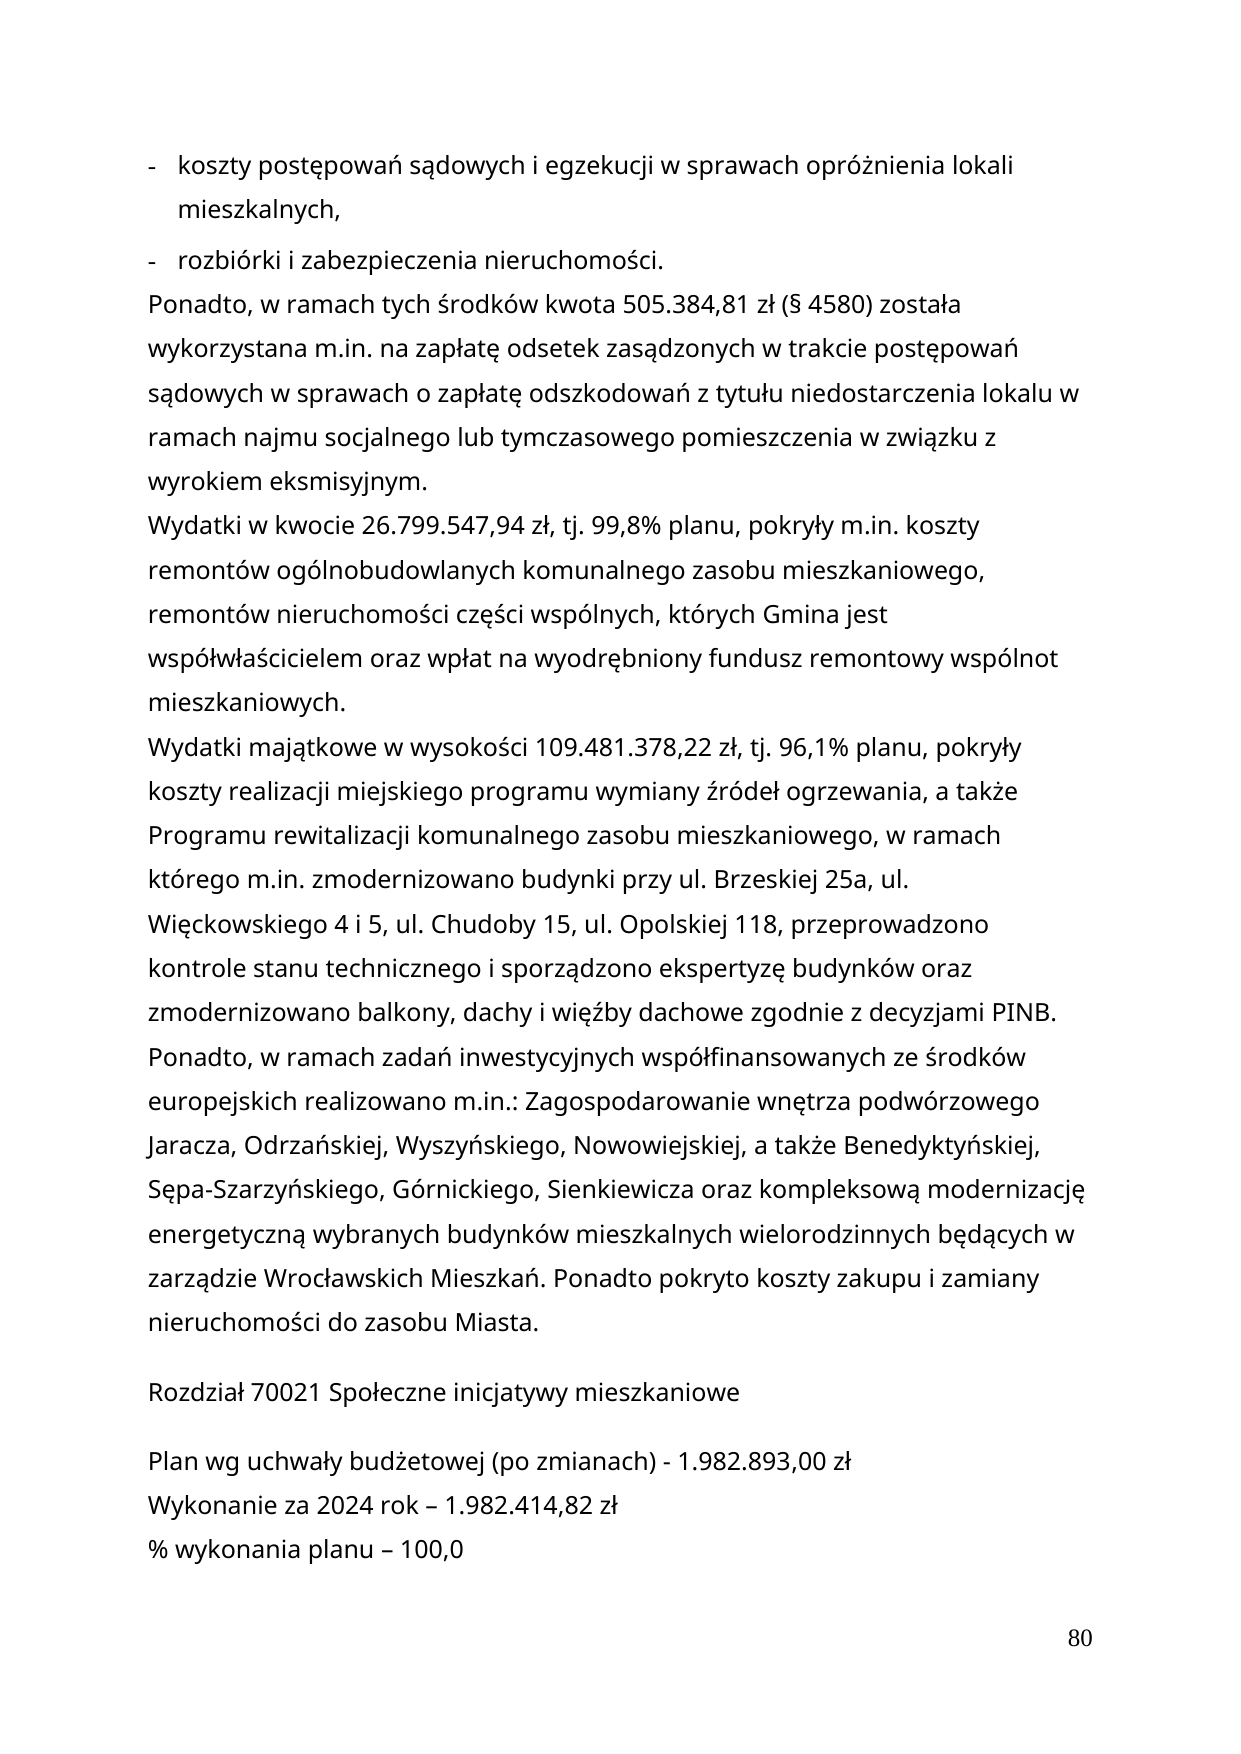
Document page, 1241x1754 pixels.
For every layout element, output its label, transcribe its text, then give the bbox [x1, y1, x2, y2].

text Wykonanie za 2024 rok – 1.982.414,82 zł [148, 1488, 1093, 1522]
list rozbiórki i zabezpieczenia nieruchomości. [148, 242, 1093, 276]
text % wykonania planu – 100,0 [148, 1532, 1093, 1566]
text Rozdział 70021 Społeczne inicjatywy mieszkaniowe [148, 1374, 1093, 1408]
text Wydatki w kwocie 26.799.547,94 zł, tj. 99,8% planu, pokryły m.in. koszty remontów ogólnobudowlanych komunalnego zasobu mieszkaniowego, remontów nieruchomości części wspólnych, których Gmina jest współwłaścicielem oraz wpłat na wyodrębniony fundusz remontowy wspólnot mieszkaniowych. [148, 508, 1093, 719]
text Plan wg uchwały budżetowej (po zmianach) - 1.982.893,00 zł [148, 1443, 1093, 1477]
list koszty postępowań sądowych i egzekucji w sprawach opróżnienia lokali mieszkalnych, [148, 148, 1093, 226]
text Wydatki majątkowe w wysokości 109.481.378,22 zł, tj. 96,1% planu, pokryły koszty realizacji miejskiego programu wymiany źródeł ogrzewania, a także Programu rewitalizacji komunalnego zasobu mieszkaniowego, w ramach którego m.in. zmodernizowano budynki przy ul. Brzeskiej 25a, ul. Więckowskiego 4 i 5, ul. Chudoby 15, ul. Opolskiej 118, przeprowadzono kontrole stanu technicznego i sporządzono ekspertyzę budynków oraz zmodernizowano balkony, dachy i więźby dachowe zgodnie z decyzjami PINB. Ponadto, w ramach zadań inwestycyjnych współfinansowanych ze środków europejskich realizowano m.in.: Zagospodarowanie wnętrza podwórzowego Jaracza, Odrzańskiej, Wyszyńskiego, Nowowiejskiej, a także Benedyktyńskiej, Sępa-Szarzyńskiego, Górnickiego, Sienkiewicza oraz kompleksową modernizację energetyczną wybranych budynków mieszkalnych wielorodzinnych będących w zarządzie Wrocławskich Mieszkań. Ponadto pokryto koszty zakupu i zamiany nieruchomości do zasobu Miasta. [148, 729, 1093, 1339]
text Ponadto, w ramach tych środków kwota 505.384,81 zł (§ 4580) została wykorzystana m.in. na zapłatę odsetek zasądzonych w trakcie postępowań sądowych w sprawach o zapłatę odszkodowań z tytułu niedostarczenia lokalu w ramach najmu socjalnego lub tymczasowego pomieszczenia w związku z wyrokiem eksmisyjnym. [148, 287, 1093, 498]
